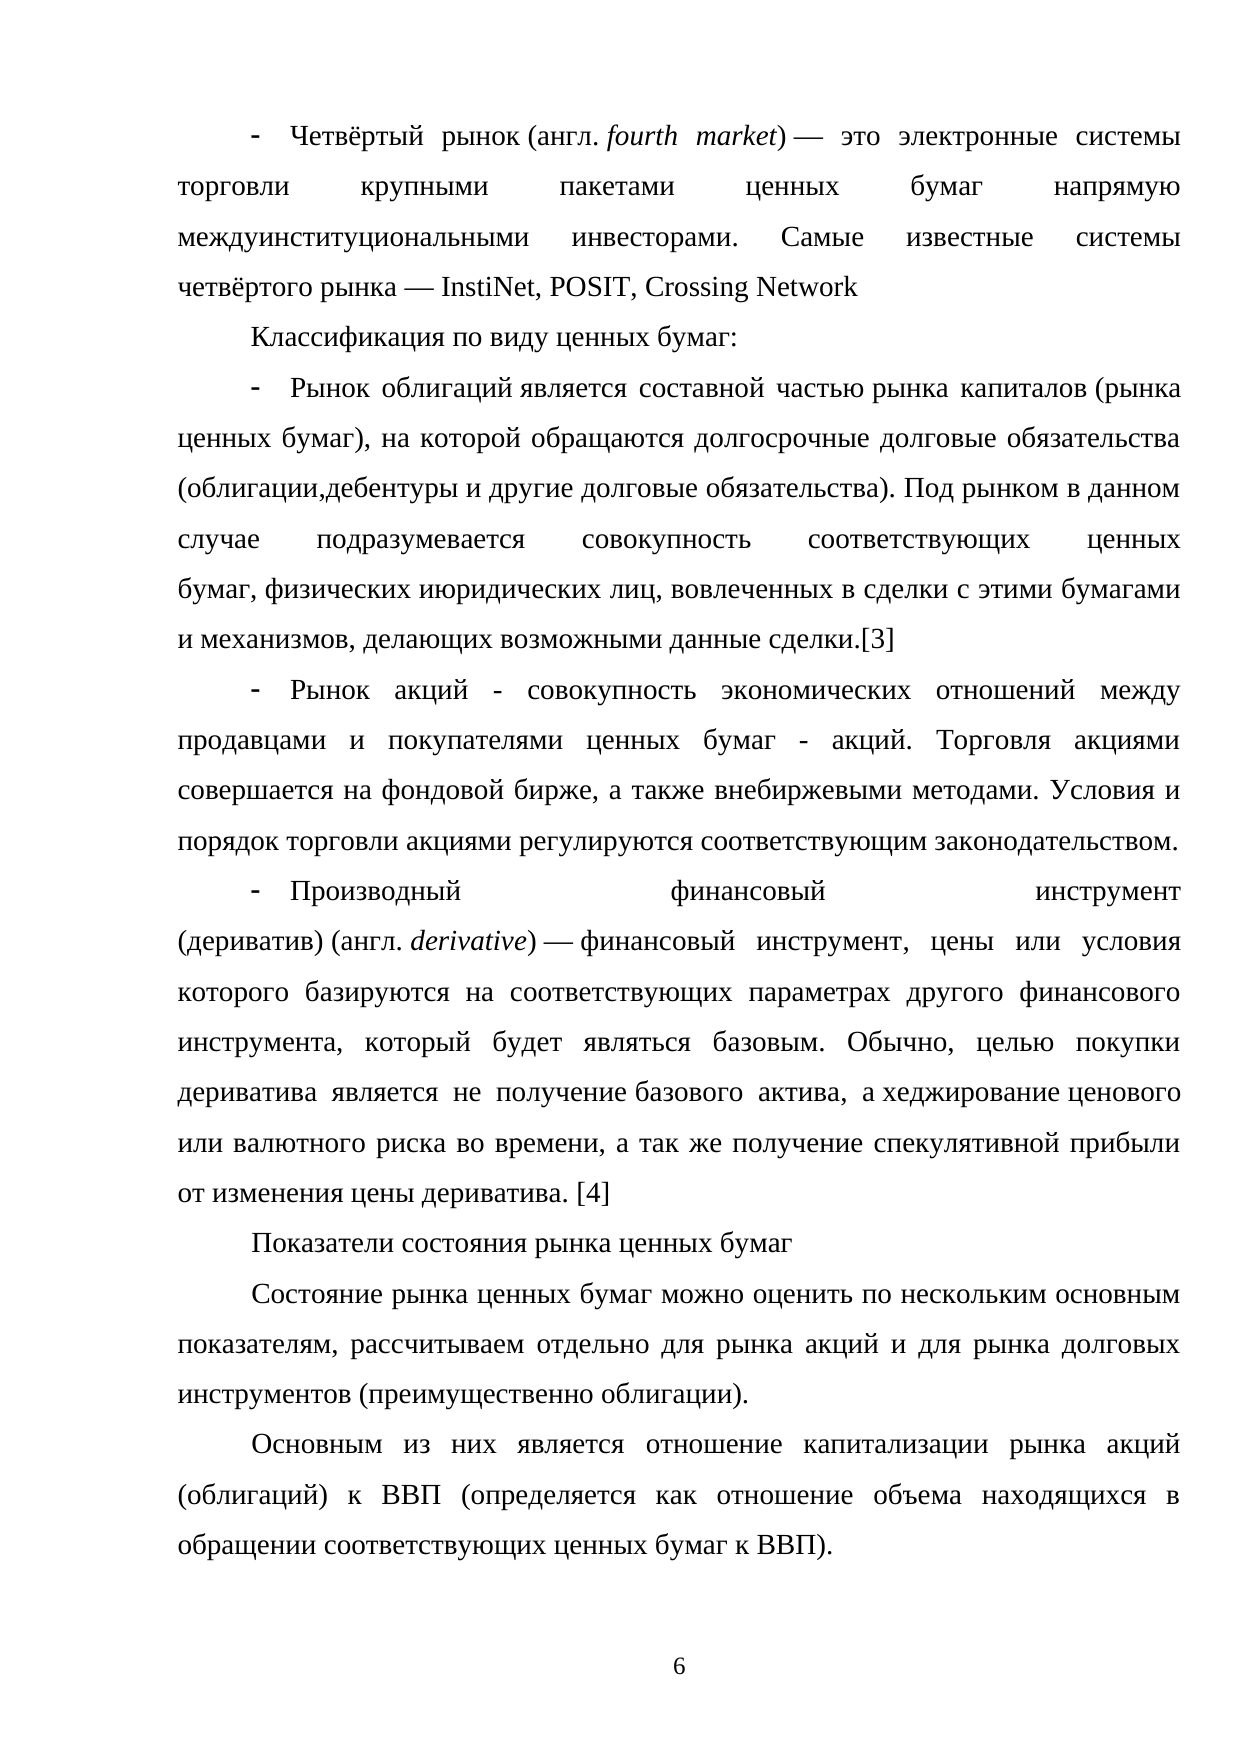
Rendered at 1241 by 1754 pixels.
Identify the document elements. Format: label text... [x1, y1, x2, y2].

list Рынок облигаций является составной частью рынка капиталов (рынка ценных бумаг), на которой обращаются долгосрочные долговые обязательства (облигации,дебентуры и другие долговые обязательства). Под рынком в данном случае подразумевается совокупность соответствующих ценных бумаг, физических июридических лиц, вовлеченных в сделки с этими бумагами и механизмов, делающих возможными данные сделки.[3] [177, 370, 1181, 655]
list Производный финансовый инструмент (дериватив) (англ. derivative) — финансовый инструмент, цены или условия которого базируются на соответствующих параметрах другого финансового инструмента, который будет являться базовым. Обычно, целью покупки дериватива является не получение базового актива, а хеджирование ценового или валютного риска во времени, а так же получение спекулятивной прибыли от изменения цены дериватива. [4] [177, 873, 1181, 1209]
text Состояние рынка ценных бумаг можно оценить по нескольким основным показателям, рассчитываем отдельно для рынка акций и для рынка долговых инструментов (преимущественно облигации). [177, 1276, 1181, 1410]
list Рынок акций - совокупность экономических отношений между продавцами и покупателями ценных бумаг - акций. Торговля акциями совершается на фондовой бирже, а также внебиржевыми методами. Условия и порядок торговли акциями регулируются соответствующим законодательством. [177, 672, 1181, 856]
text Классификация по виду ценных бумаг: [177, 319, 1181, 353]
text Показатели состояния рынка ценных бумаг [177, 1225, 1181, 1259]
text Основным из них является отношение капитализации рынка акций (облигаций) к ВВП (определяется как отношение объема находящихся в обращении соответствующих ценных бумаг к ВВП). [177, 1427, 1181, 1561]
list Четвёртый рынок (англ. fourth market) — это электронные системы торговли крупными пакетами ценных бумаг напрямую междуинституциональными инвесторами. Самые известные системы четвёртого рынка — InstiNet, POSIT, Crossing Network [177, 118, 1181, 303]
